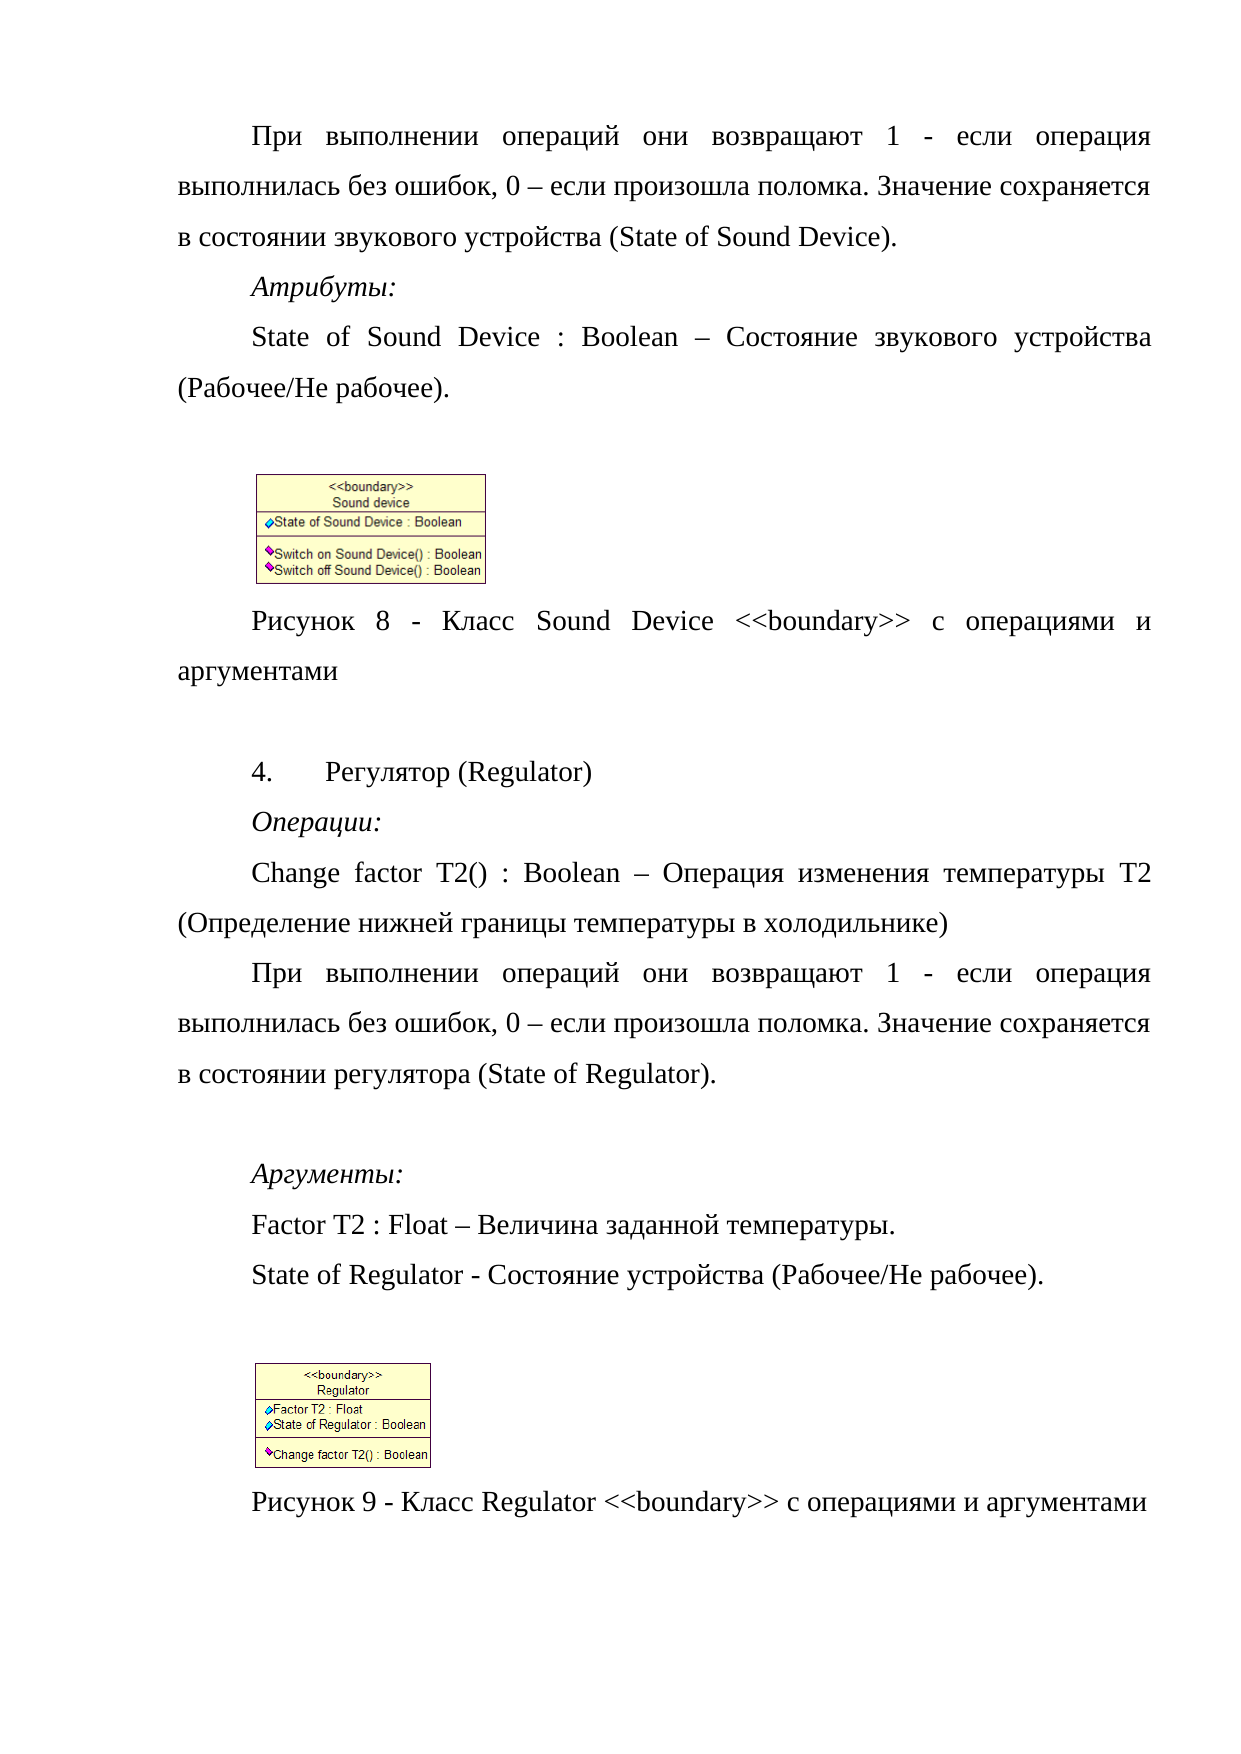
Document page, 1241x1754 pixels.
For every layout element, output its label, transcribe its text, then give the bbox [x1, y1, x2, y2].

list Регулятор (Regulator) [177, 754, 1152, 788]
picture [251, 470, 489, 589]
picture [251, 1357, 434, 1471]
list Операции: [177, 804, 1152, 838]
text При выполнении операций они возвращают 1 - если операция выполнилась без ошибок, 0 – если произошла поломка. Значение сохраняется в состоянии регулятора (State of Regulator). [177, 955, 1152, 1089]
text При выполнении операций они возвращают 1 - если операция выполнилась без ошибок, 0 – если произошла поломка. Значение сохраняется в состоянии звукового устройства (State of Sound Device). [177, 118, 1152, 252]
list Атрибуты: [177, 269, 1152, 303]
list State of Regulator - Состояние устройства (Рабочее/Не рабочее). [177, 1257, 1152, 1291]
list Factor T2 : Float – Величина заданной температуры. [177, 1207, 1152, 1240]
list State of Sound Device : Boolean – Состояние звукового устройства (Рабочее/Не рабочее). [177, 319, 1152, 403]
text Рисунок 8 - Класс Sound Device <<boundary>> с операциями и аргументами [177, 603, 1152, 687]
list Change factor T2() : Boolean – Операция изменения температуры T2 (Определение нижней границы температуры в холодильнике) [177, 855, 1152, 938]
list Аргументы: [177, 1157, 1152, 1190]
text Рисунок 9 - Класс Regulator <<boundary>> с операциями и аргументами [177, 1484, 1152, 1518]
